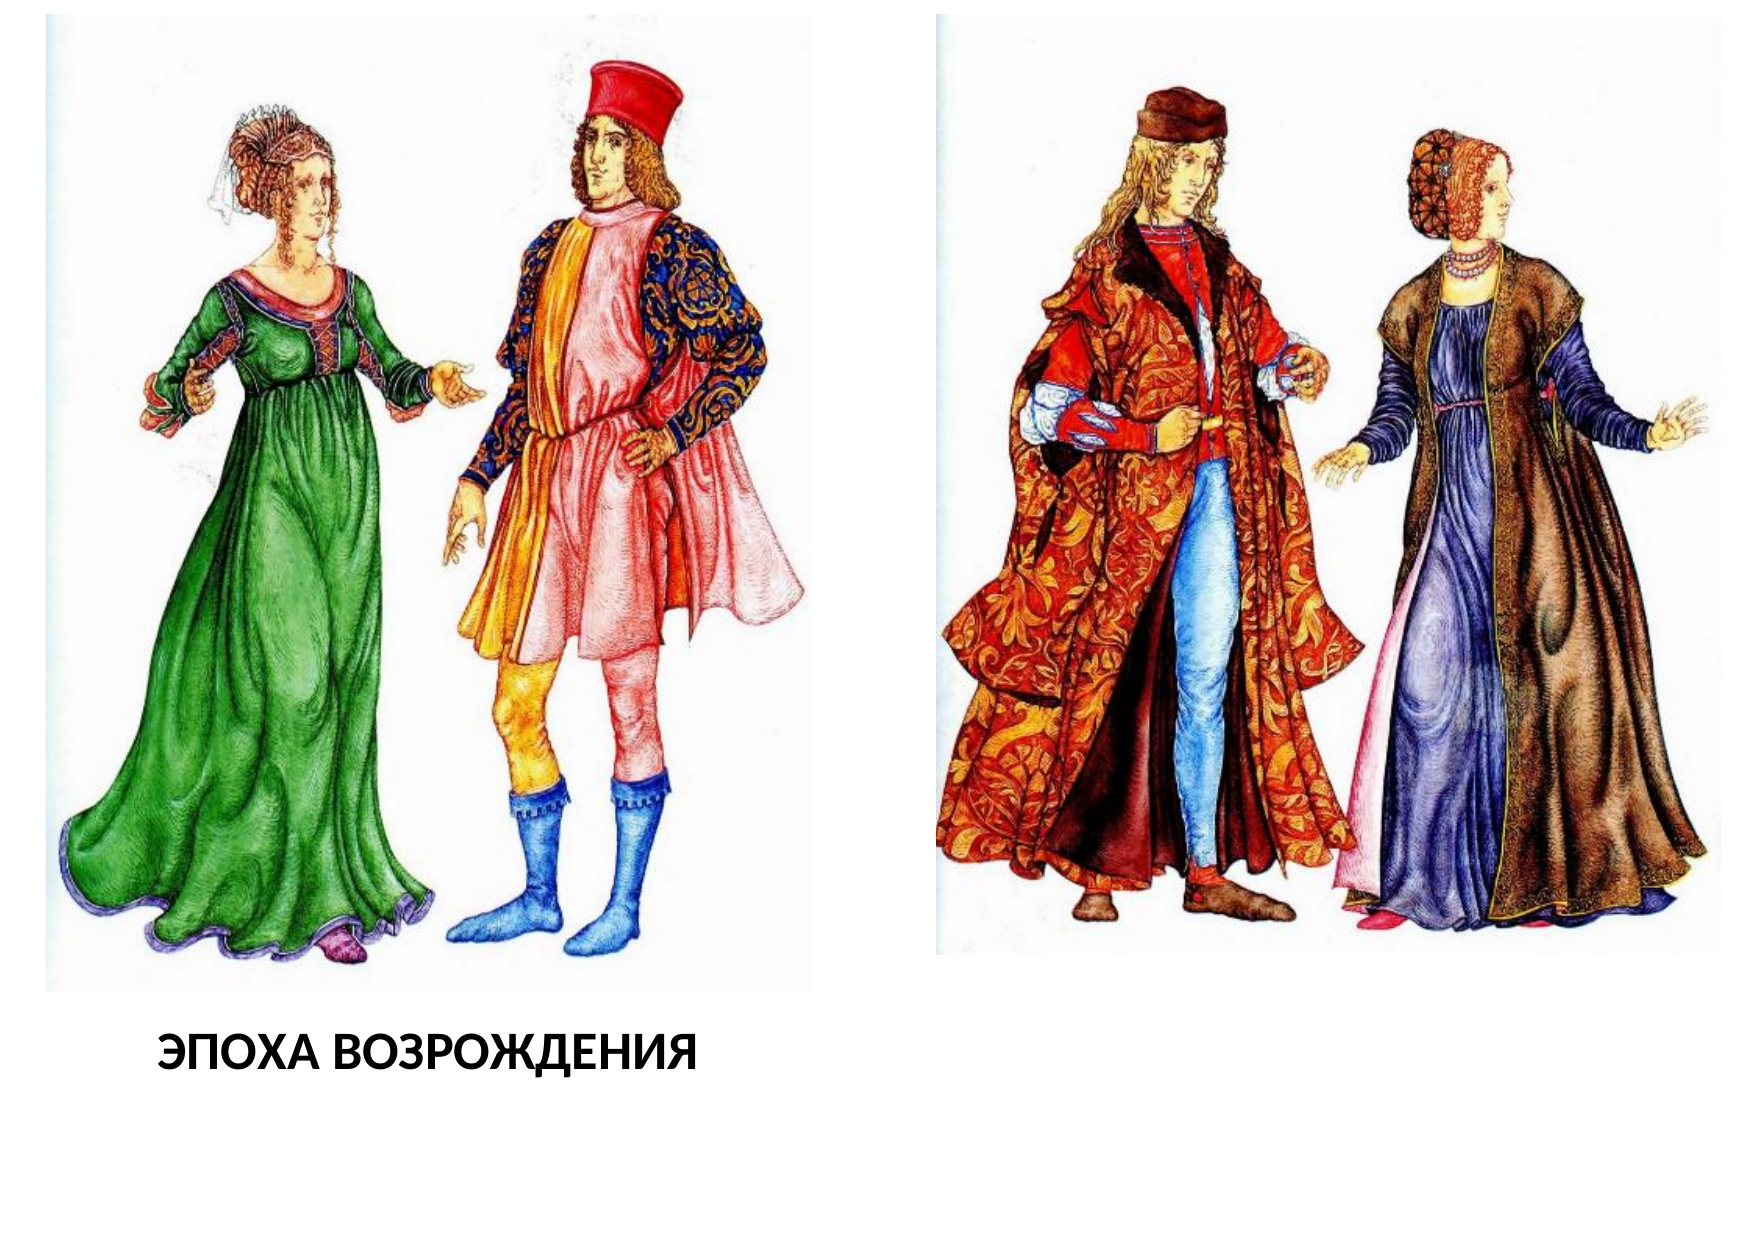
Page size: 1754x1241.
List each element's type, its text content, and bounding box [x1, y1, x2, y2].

picture [936, 14, 1722, 955]
text ЭПОХА ВОЗРОЖДЕНИЯ [15, 1017, 842, 1083]
picture [45, 14, 811, 992]
